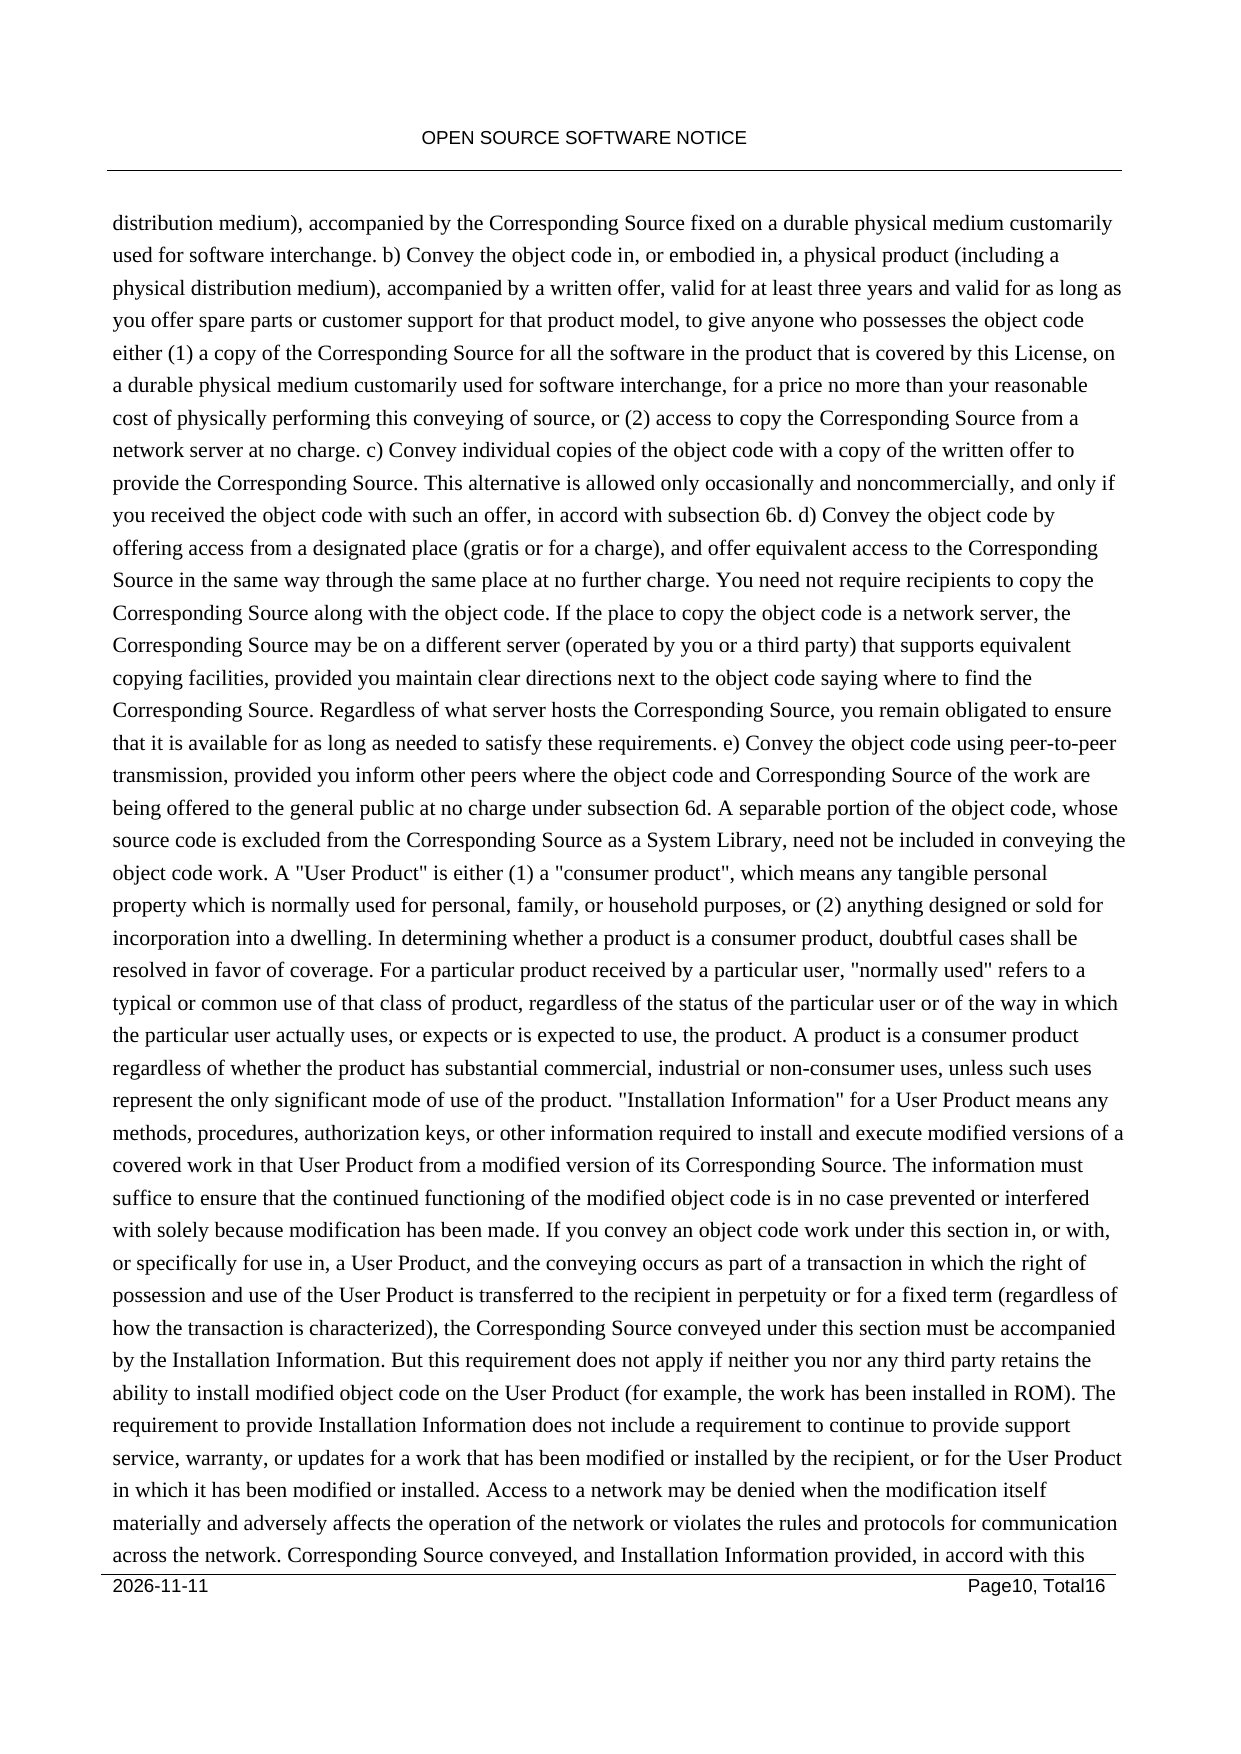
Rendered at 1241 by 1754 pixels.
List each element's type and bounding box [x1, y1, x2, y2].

text [112, 206, 1128, 1571]
